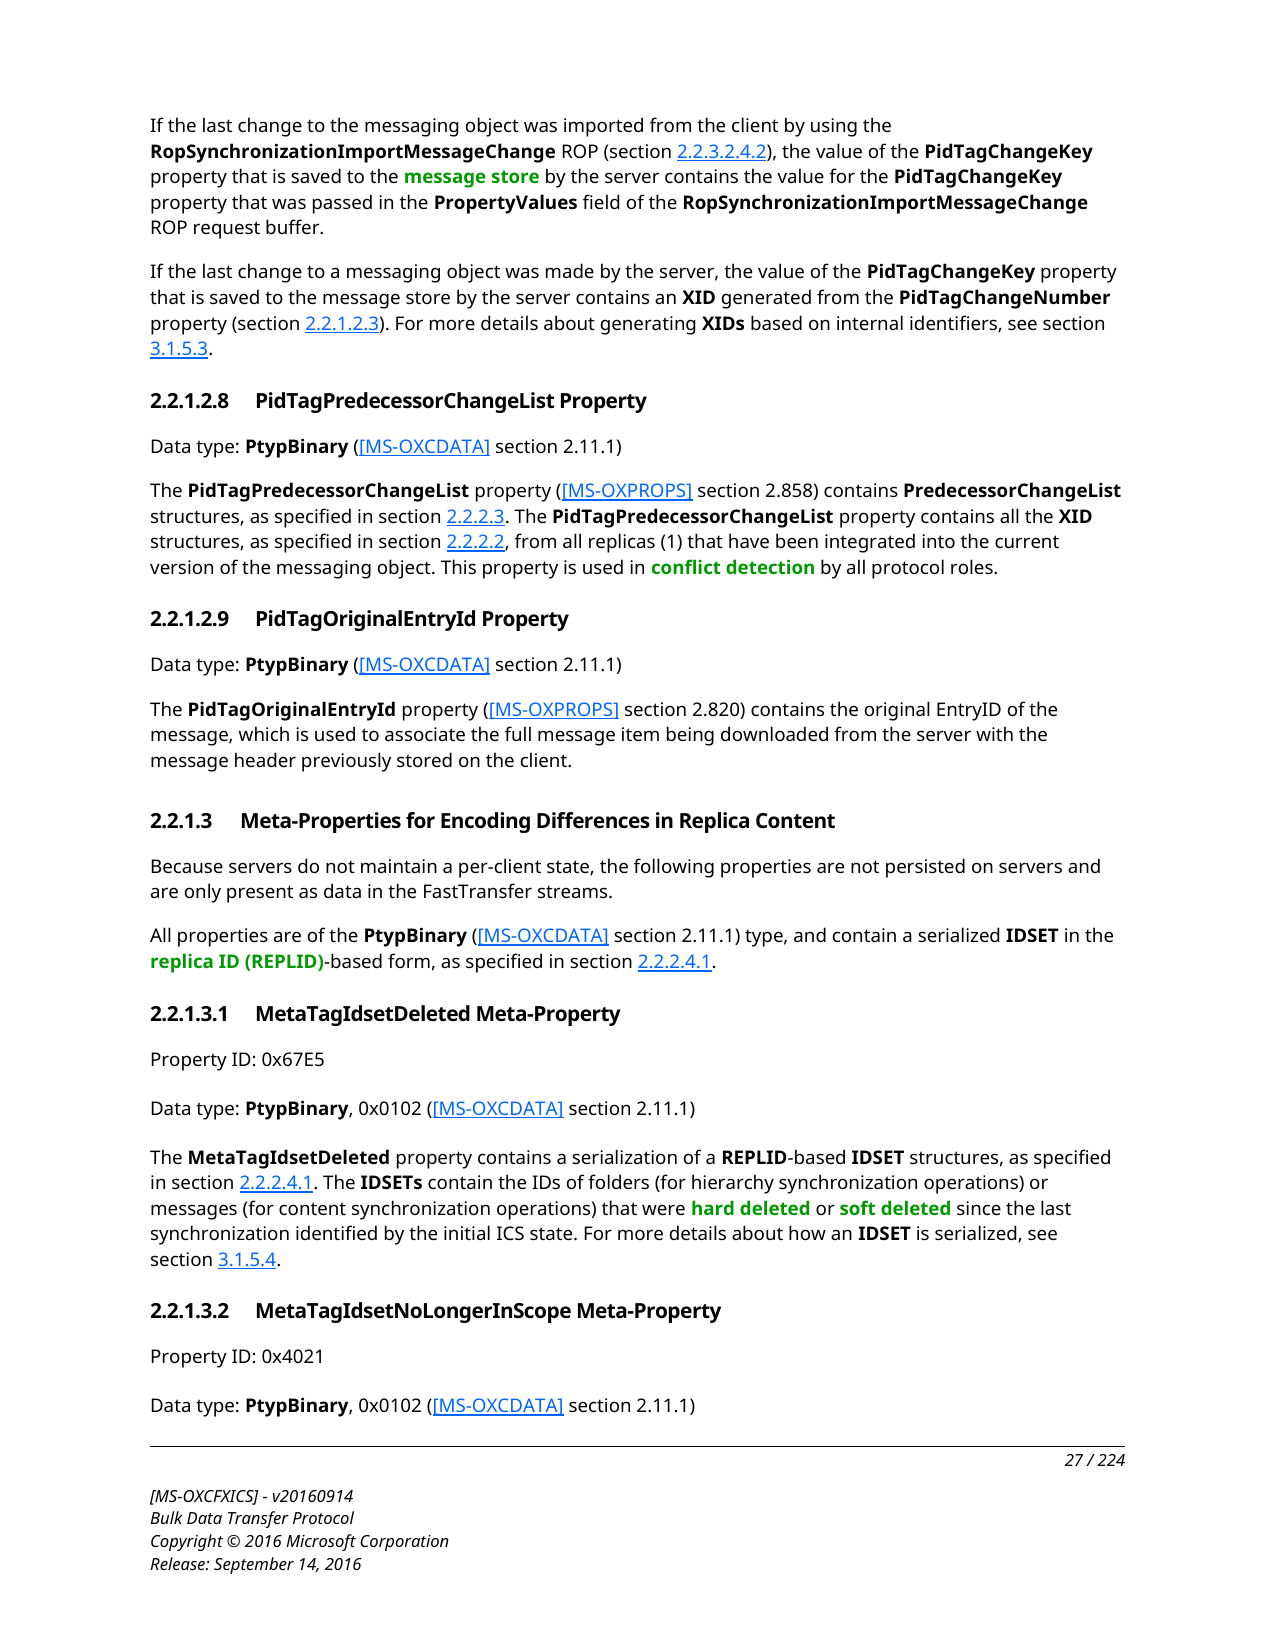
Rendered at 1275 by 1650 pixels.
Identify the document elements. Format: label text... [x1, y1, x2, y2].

text Because servers do not maintain a per-client state, the following properties are not persisted on servers and are only present as data in the FastTransfer streams. [150, 853, 1125, 904]
text The PidTagOriginalEntryId property ([MS-OXPROPS] section 2.820) contains the original EntryID of the message, which is used to associate the full message item being downloaded from the server with the message header previously stored on the client. [150, 696, 1125, 772]
text Data type: PtypBinary ([MS-OXCDATA] section 2.11.1) [150, 433, 1125, 459]
text All properties are of the PtypBinary ([MS-OXCDATA] section 2.11.1) type, and contain a serialized IDSET in the replica ID (REPLID)-based form, as specified in section 2.2.2.4.1. [150, 923, 1125, 974]
subtitle PidTagPredecessorChangeList Property [150, 386, 1125, 414]
text The MetaTagIdsetDeleted property contains a serialization of a REPLID-based IDSET structures, as specified in section 2.2.2.4.1. The IDSETs contain the IDs of folders (for hierarchy synchronization operations) or messages (for content synchronization operations) that were hard deleted or soft deleted since the last synchronization identified by the initial ICS state. For more details about how an IDSET is serialized, see section 3.1.5.4. [150, 1144, 1125, 1272]
text Data type: PtypBinary, 0x0102 ([MS-OXCDATA] section 2.11.1) [150, 1393, 1125, 1418]
subtitle MetaTagIdsetNoLongerInScope Meta-Property [150, 1297, 1125, 1325]
text Data type: PtypBinary ([MS-OXCDATA] section 2.11.1) [150, 652, 1125, 677]
subtitle MetaTagIdsetDeleted Meta-Property [150, 999, 1125, 1027]
text Property ID: 0x67E5 [150, 1046, 1125, 1072]
text The PidTagPredecessorChangeList property ([MS-OXPROPS] section 2.858) contains PredecessorChangeList structures, as specified in section 2.2.2.3. The PidTagPredecessorChangeList property contains all the XID structures, as specified in section 2.2.2.2, from all replicas (1) that have been integrated into the current version of the messaging object. This property is used in conflict detection by all protocol roles. [150, 477, 1125, 579]
subtitle Meta-Properties for Encoding Differences in Replica Content [150, 806, 1125, 834]
text Data type: PtypBinary, 0x0102 ([MS-OXCDATA] section 2.11.1) [150, 1095, 1125, 1121]
subtitle PidTagOriginalEntryId Property [150, 604, 1125, 633]
text If the last change to a messaging object was made by the server, the value of the PidTagChangeKey property that is saved to the message store by the server contains an XID generated from the PidTagChangeNumber property (section 2.2.1.2.3). For more details about generating XIDs based on internal identifiers, see section 3.1.5.3. [150, 259, 1125, 361]
text Property ID: 0x4021 [150, 1344, 1125, 1369]
text If the last change to the messaging object was imported from the client by using the RopSynchronizationImportMessageChange ROP (section 2.2.3.2.4.2), the value of the PidTagChangeKey property that is saved to the message store by the server contains the value for the PidTagChangeKey property that was passed in the PropertyValues field of the RopSynchronizationImportMessageChange ROP request buffer. [150, 112, 1125, 240]
